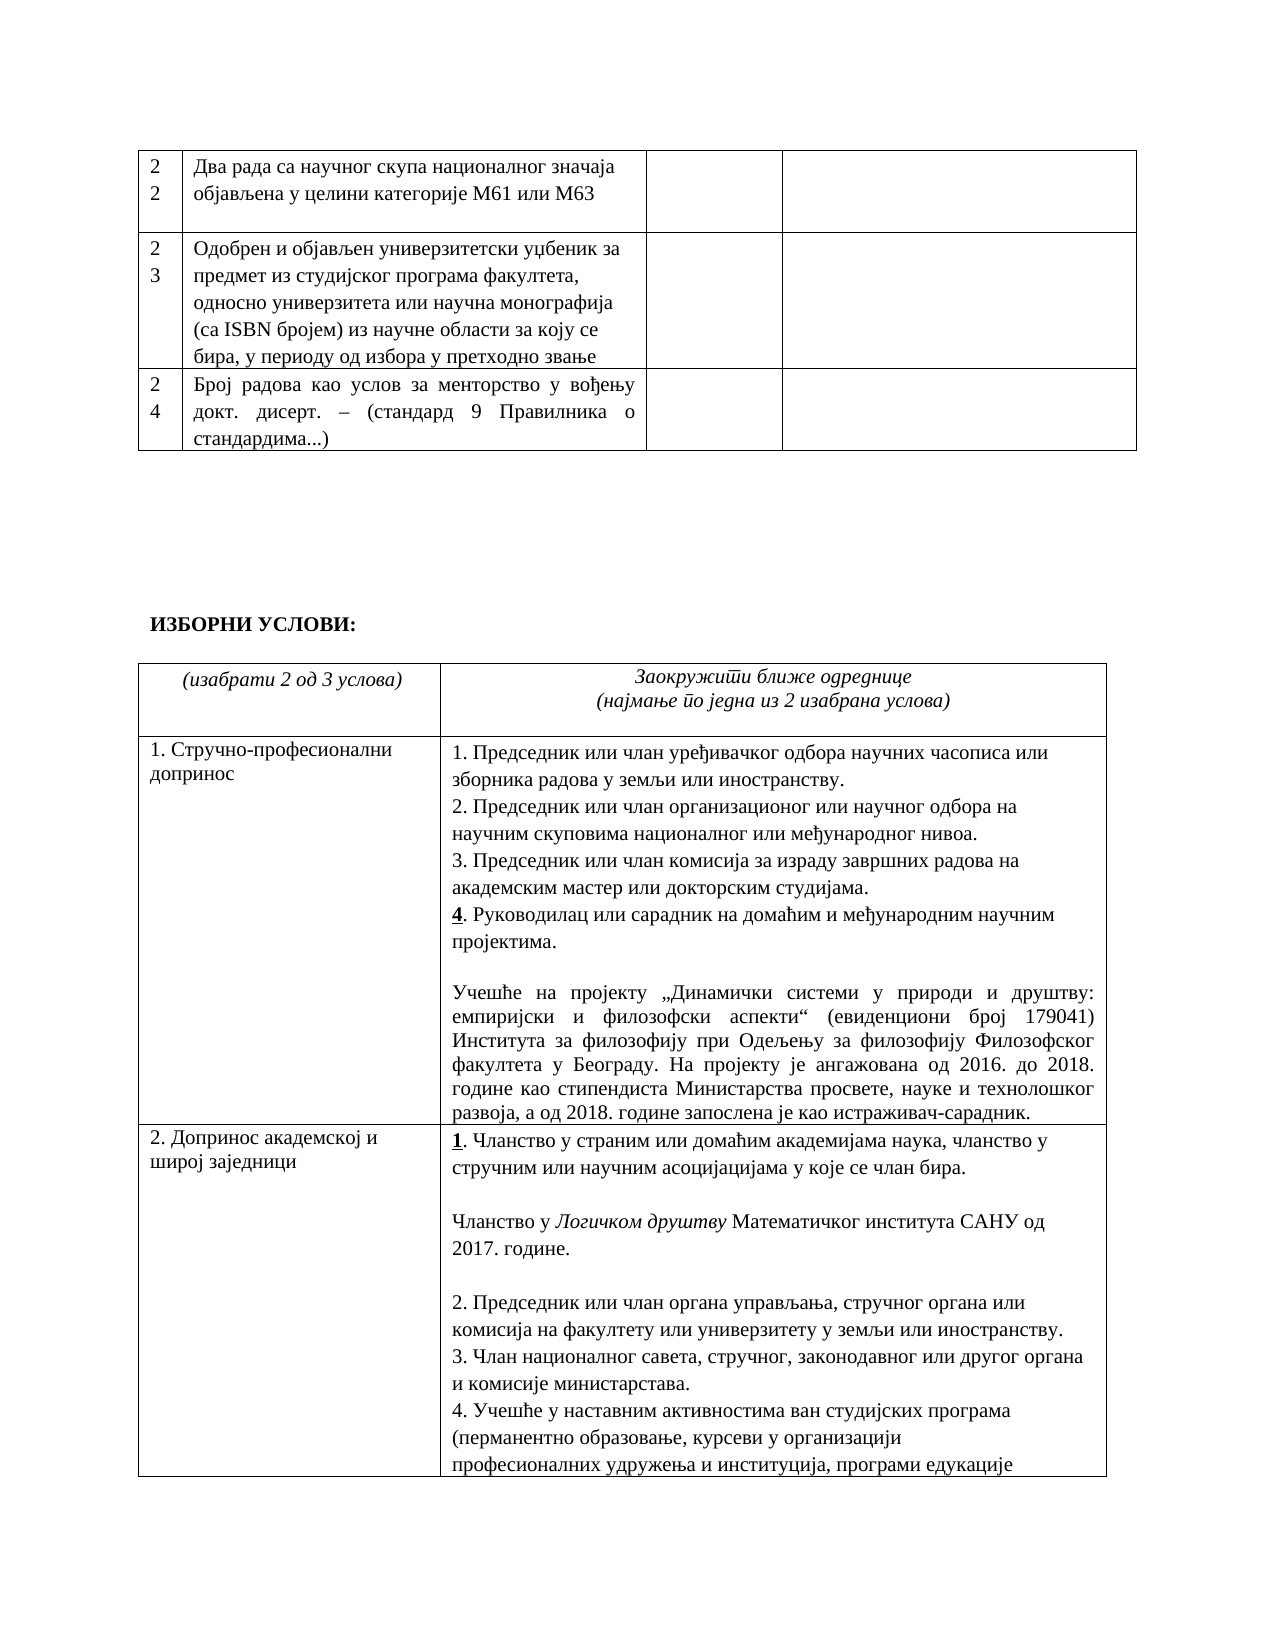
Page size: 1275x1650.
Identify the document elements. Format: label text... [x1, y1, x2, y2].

table_header (изабрати 2 од 3 услова) [139, 664, 440, 736]
table_cell [647, 233, 782, 368]
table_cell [139, 1125, 440, 1476]
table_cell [441, 1125, 1106, 1476]
table_cell [647, 369, 782, 450]
table_cell Одобрен и објављен универзитетски уџбеник за предмет из студијског програма факултета, односно универзитета или научна монографија (са ISBN бројем) из научне области за коју се бира, у периоду од избора у претходно звање [183, 233, 646, 368]
table_cell [783, 151, 1136, 232]
table_cell 22 [139, 151, 182, 232]
table_cell [647, 151, 782, 232]
table_cell Два рада са научног скупа националног значаја објављена у целини категорије М61 или М63 [183, 151, 646, 232]
table_cell Број радова као услов за менторство у вођењу докт. дисерт. – (стандард 9 Правилника о стандардима...) [183, 369, 646, 450]
table_cell 1. Стручно-професионални допринос [139, 737, 440, 1124]
table_cell [783, 233, 1136, 368]
text ИЗБОРНИ УСЛОВИ: [150, 609, 1125, 636]
table_cell 24 [139, 369, 182, 450]
table_cell 1. Председник или члан уређивачког одбора научних часописа или зборника радова у земљи или иностранству. 2. Председник или члан организационог или научног одбора на научним скуповима националног или међународног нивоа. 3. Председник или члан комисија за израду завршних радова на академским мастер или докторским студијама. 4. Руководилац или сарадник на домаћим и међународним научним пројектима. Учешће на пројекту „Динамички системи у природи и друштву: емпиријски и филозофски аспекти“ (евиденциони број 179041) Института за филозофију при Одељењу за филозофију Филозофског факултета у Београду. На пројекту је ангажована од 2016. до 2018. године као стипендиста Министарства просвете, науке и технолошког развоја, a од 2018. године запослена је као истраживач-сарадник. [441, 737, 1106, 1124]
table_cell 23 [139, 233, 182, 368]
table_cell [783, 369, 1136, 450]
table_header Заокружити ближе одреднице (најмање пo једна из 2 изабрана услова) [441, 664, 1106, 736]
